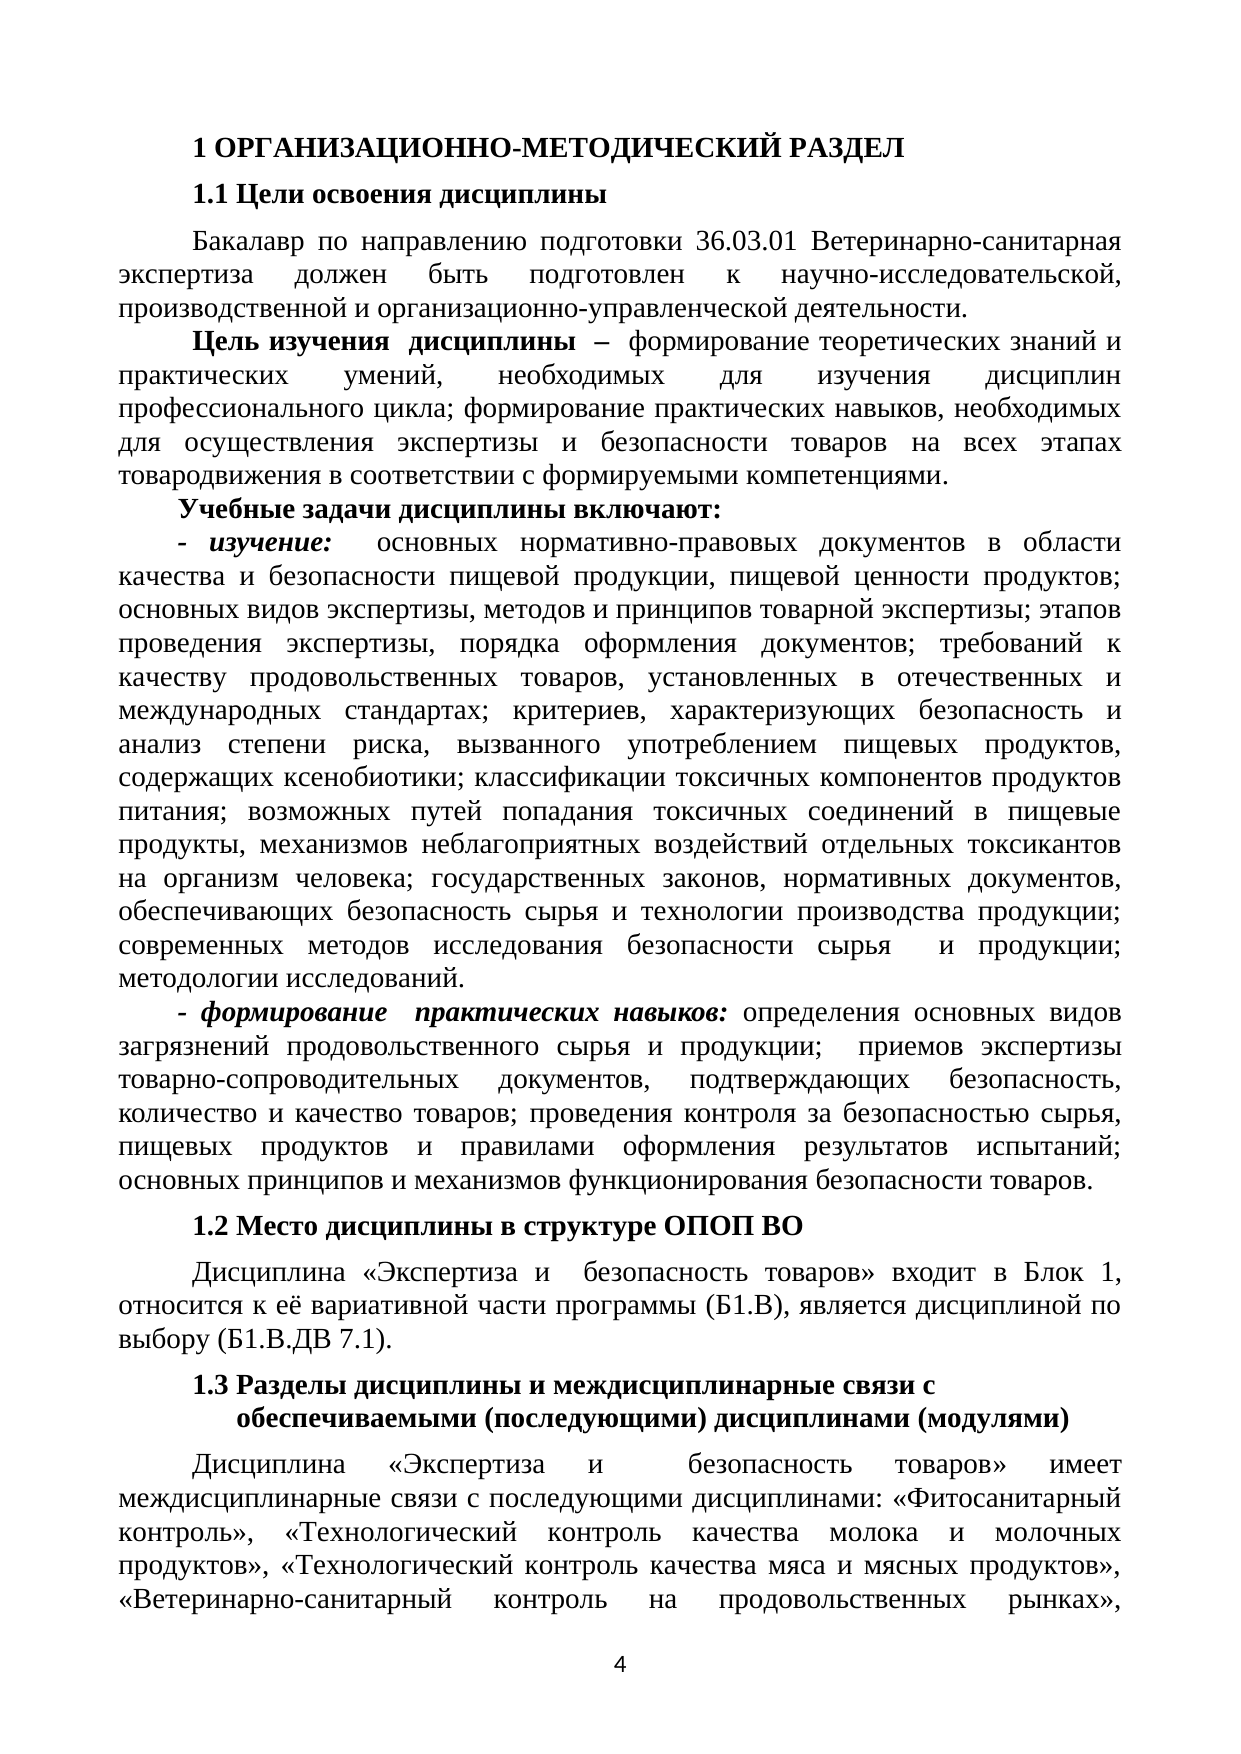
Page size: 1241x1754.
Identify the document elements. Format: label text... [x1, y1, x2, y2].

text Цель изучения дисциплины – формирование теоретических знаний и практических умений, необходимых для изучения дисциплин профессионального цикла; формирование практических навыков, необходимых для осуществления экспертизы и безопасности товаров на всех этапах товародвижения в соответствии с формируемыми компетенциями. [118, 323, 1122, 491]
text Бакалавр по направлению подготовки 36.03.01 Ветеринарно-санитарная экспертиза должен быть подготовлен к научно-исследовательской, производственной и организационно-управленческой деятельности. [118, 223, 1122, 323]
text 1 ОРГАНИЗАЦИОННО-МЕТОДИЧЕСКИЙ РАЗДЕЛ [118, 131, 1122, 164]
text Дисциплина «Экспертиза и безопасность товаров» входит в Блок 1, относится к её вариативной части программы (Б1.В), является дисциплиной по выбору (Б1.В.ДВ 7.1). [118, 1254, 1122, 1354]
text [118, 1447, 1122, 1614]
text Учебные задачи дисциплины включают: [118, 491, 1122, 524]
text 1.2 Место дисциплины в структуре ОПОП ВО [118, 1208, 1122, 1241]
text - формирование практических навыков: определения основных видов загрязнений продовольственного сырья и продукции; приемов экспертизы товарно-сопроводительных документов, подтверждающих безопасность, количество и качество товаров; проведения контроля за безопасностью сырья, пищевых продуктов и правилами оформления результатов испытаний; основных принципов и механизмов функционирования безопасности товаров. [118, 994, 1122, 1195]
text - изучение: основных нормативно-правовых документов в области качества и безопасности пищевой продукции, пищевой ценности продуктов; основных видов экспертизы, методов и принципов товарной экспертизы; этапов проведения экспертизы, порядка оформления документов; требований к качеству продовольственных товаров, установленных в отечественных и международных стандартах; критериев, характеризующих безопасность и анализ степени риска, вызванного употреблением пищевых продуктов, содержащих ксенобиотики; классификации токсичных компонентов продуктов питания; возможных путей попадания токсичных соединений в пищевые продукты, механизмов неблагоприятных воздействий отдельных токсикантов на организм человека; государственных законов, нормативных документов, обеспечивающих безопасность сырья и технологии производства продукции; современных методов исследования безопасности сырья и продукции; методологии исследований. [118, 524, 1122, 994]
text 1.1 Цели освоения дисциплины [118, 177, 1122, 210]
text 1.3 Разделы дисциплины и междисциплинарные связи с обеспечиваемыми (последующими) дисциплинами (модулями) [192, 1367, 1122, 1434]
